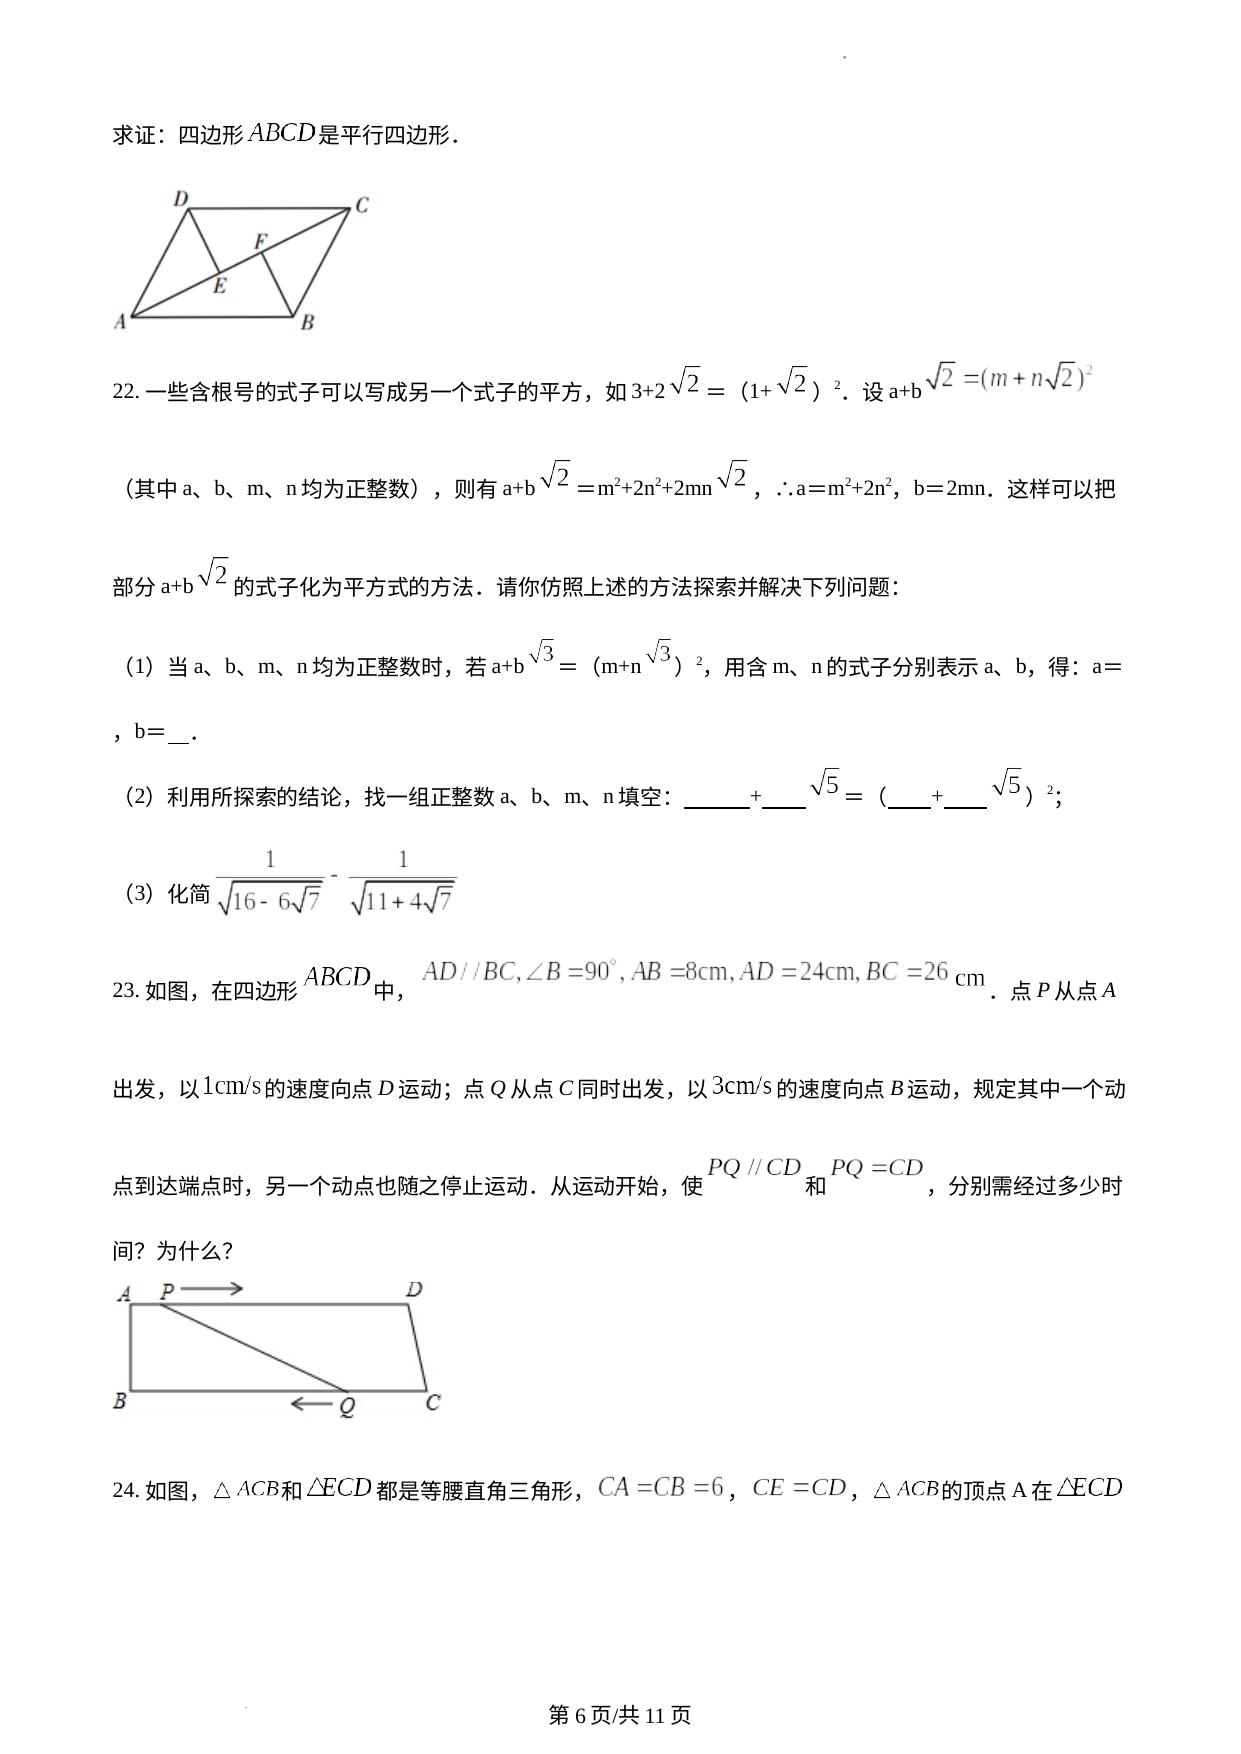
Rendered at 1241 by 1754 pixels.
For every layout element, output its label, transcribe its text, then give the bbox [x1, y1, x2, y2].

picture [112, 1282, 446, 1423]
text 23. 如图，在四边形中，．点P从点A出发，以的速度向点D运动；点Q从点C同时出发，以的速度向点B运动，规定其中一个动点到达端点时，另一个动点也随之停止运动．从运动开始，使和，分别需经过多少时间？为什么？ [112, 957, 1128, 1266]
text （1）当a、b、m、n均为正整数时，若a+b＝（m+n）2，用含m、n的式子分别表示a、b，得：a＝ ，b＝ ． [112, 634, 1128, 747]
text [112, 1457, 1128, 1522]
text （2）利用所探索的结论，找一组正整数a、b、m、n填空： + ＝（ + ）2； [112, 763, 1128, 828]
text 22. 一些含根号的式子可以写成另一个式子的平方，如3+2＝（1+）2．设a+b（其中a、b、m、n均为正整数），则有a+b＝m2+2n2+2mn，∴a＝m2+2n2，b＝2mn．这样可以把部分a+b的式子化为平方式的方法．请你仿照上述的方法探索并解决下列问题： [112, 358, 1128, 618]
text （3）化简 [112, 844, 1128, 942]
text 求证：四边形是平行四边形． [112, 102, 1128, 167]
picture [112, 182, 374, 336]
